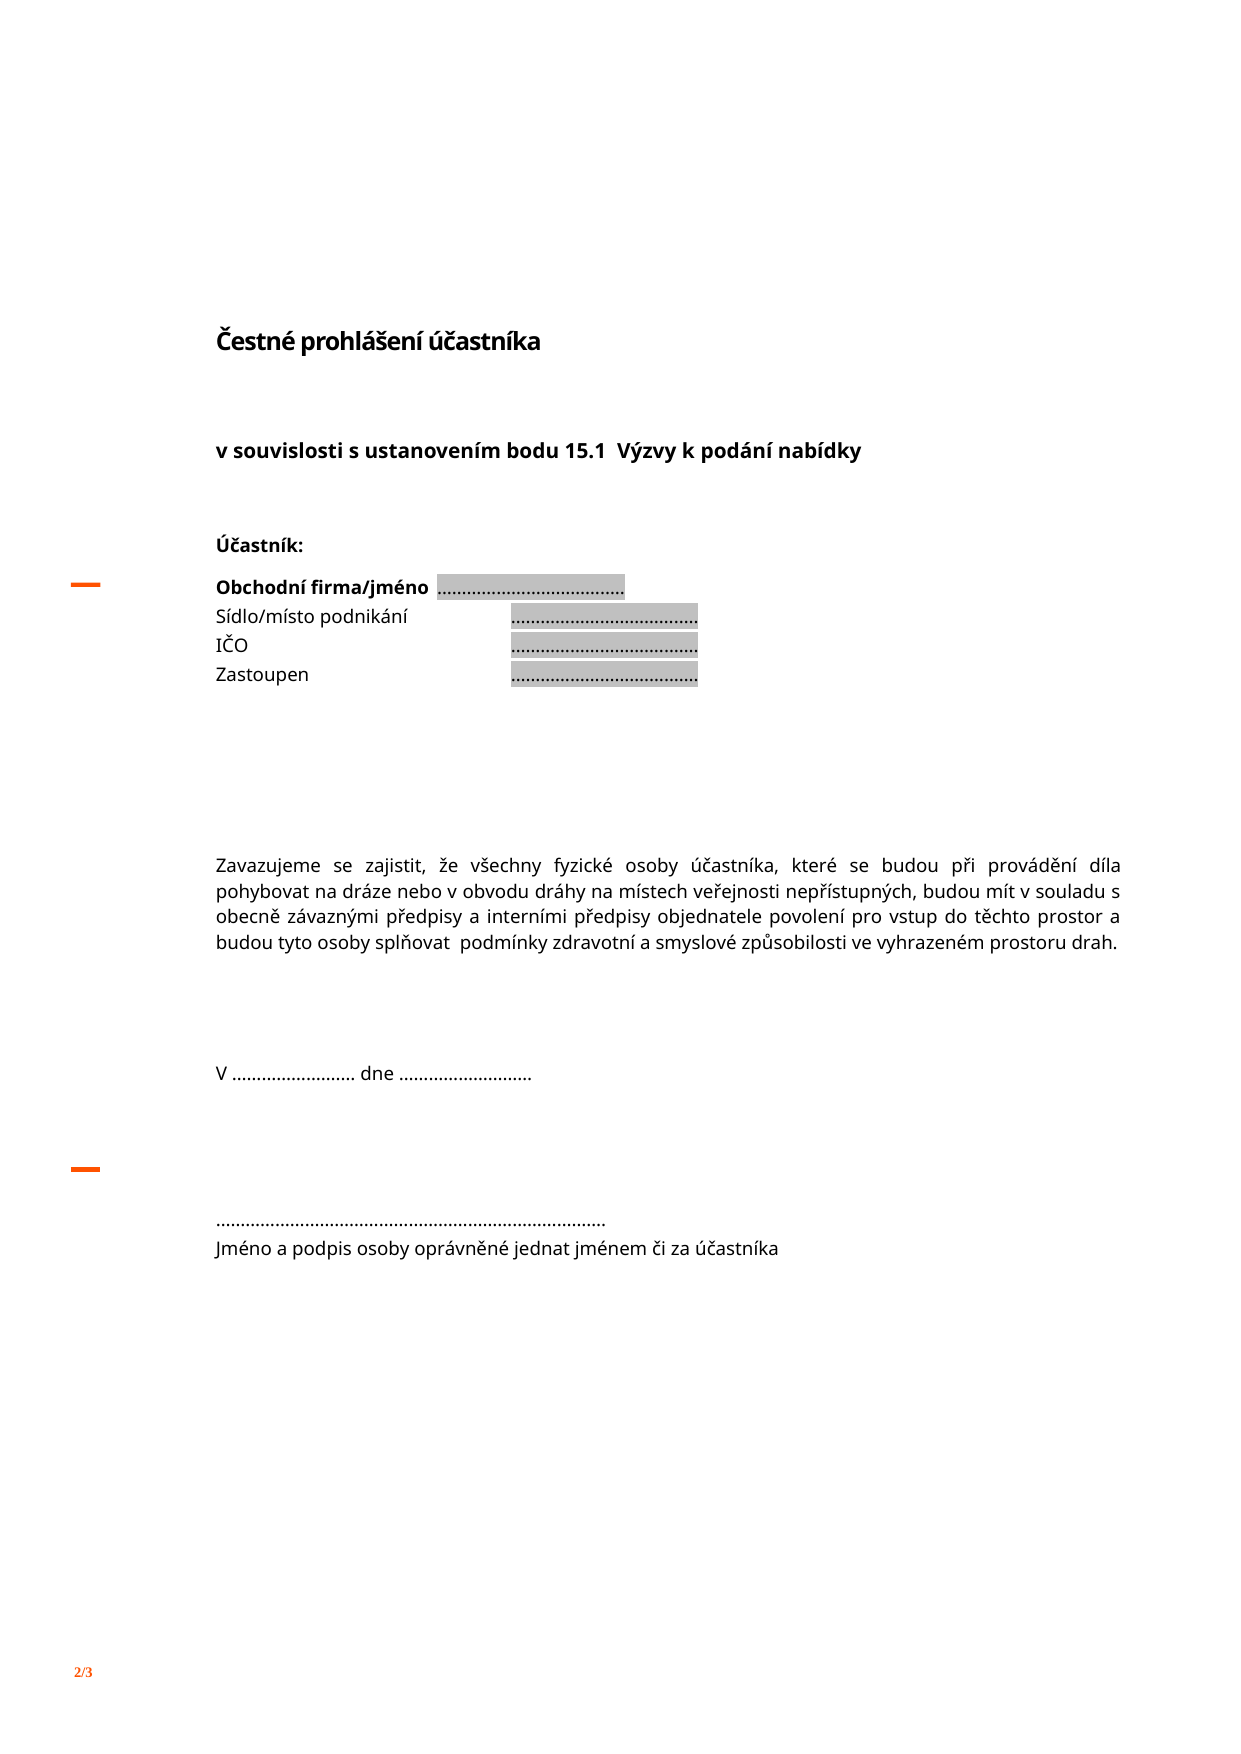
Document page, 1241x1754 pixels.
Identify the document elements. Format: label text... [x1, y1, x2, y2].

text V ………………….… dne ……………………… [216, 1057, 1121, 1086]
text Účastník: [216, 528, 1122, 559]
text v souvislosti s ustanovením bodu 15.1 Výzvy k podání nabídky [216, 436, 1122, 464]
text Sídlo/místo podnikání …………………………….…. [216, 600, 1122, 629]
text IČO ………………………….……. [216, 629, 1122, 658]
text Obchodní firma/jméno …………………………….…. [216, 571, 1122, 600]
title Čestné prohlášení účastníka [216, 324, 1122, 358]
text Zastoupen ……………………….………. [216, 658, 1122, 687]
text ……………………………………………………………………. [216, 1203, 1121, 1232]
text Zavazujeme se zajistit, že všechny fyzické osoby účastníka, které se budou při provádění díla pohybovat na dráze nebo v obvodu dráhy na místech veřejnosti nepřístupných, budou mít v souladu s obecně závaznými předpisy a interními předpisy objednatele povolení pro vstup do těchto prostor a budou tyto osoby splňovat podmínky zdravotní a smyslové způsobilosti ve vyhrazeném prostoru drah. [216, 853, 1122, 955]
text Jméno a podpis osoby oprávněné jednat jménem či za účastníka [216, 1232, 1121, 1261]
